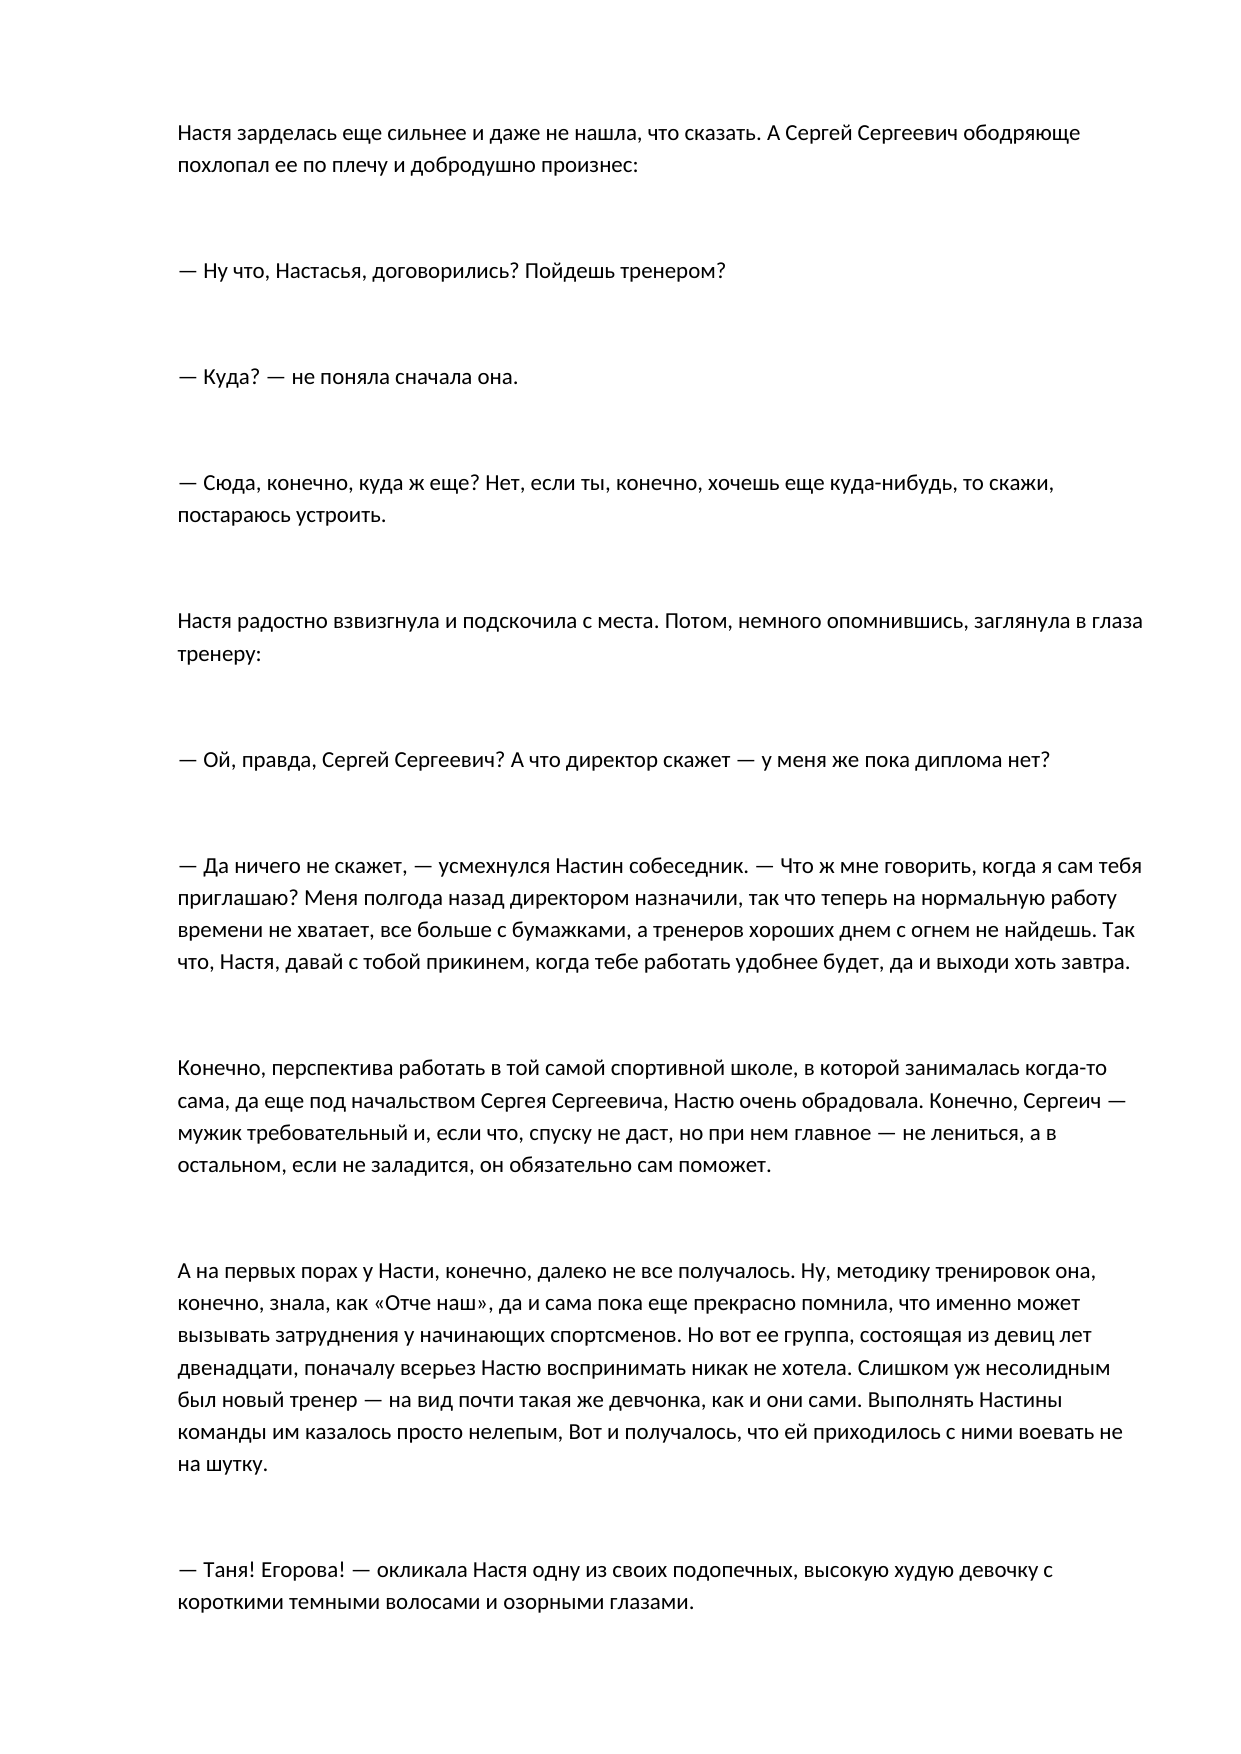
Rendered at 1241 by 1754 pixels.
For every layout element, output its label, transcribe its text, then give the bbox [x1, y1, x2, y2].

text — Да ничего не скажет, — усмехнулся Настин собеседник. — Что ж мне говорить, когда я сам тебя приглашаю? Меня полгода назад директором назначили, так что теперь на нормальную работу времени не хватает, все больше с бумажками, а тренеров хороших днем с огнем не найдешь. Так что, Настя, давай с тобой прикинем, когда тебе работать удобнее будет, да и выходи хоть завтра. [177, 851, 1152, 976]
text — Ну что, Настасья, договорились? Пойдешь тренером? [177, 256, 1152, 284]
text — Ой, правда, Сергей Сергеевич? А что директор скажет — у меня же пока диплома нет? [177, 745, 1152, 773]
text Настя радостно взвизгнула и подскочила с места. Потом, немного опомнившись, заглянула в глаза тренеру: [177, 607, 1152, 667]
text — Сюда, конечно, куда ж еще? Нет, если ты, конечно, хочешь еще куда-нибудь, то скажи, постараюсь устроить. [177, 468, 1152, 529]
text А на первых порах у Насти, конечно, далеко не все получалось. Ну, методику тренировок она, конечно, знала, как «Отче наш», да и сама пока еще прекрасно помнила, что именно может вызывать затруднения у начинающих спортсменов. Но вот ее группа, состоящая из девиц лет двенадцати, поначалу всерьез Настю воспринимать никак не хотела. Слишком уж несолидным был новый тренер — на вид почти такая же девчонка, как и они сами. Выполнять Настины команды им казалось просто нелепым, Вот и получалось, что ей приходилось с ними воевать не на шутку. [177, 1256, 1152, 1477]
text Конечно, перспектива работать в той самой спортивной школе, в которой занималась когда-то сама, да еще под начальством Сергея Сергеевича, Настю очень обрадовала. Конечно, Сергеич — мужик требовательный и, если что, спуску не даст, но при нем главное — не лениться, а в остальном, если не заладится, он обязательно сам поможет. [177, 1053, 1152, 1178]
text — Куда? — не поняла сначала она. [177, 362, 1152, 390]
text — Таня! Егорова! — окликала Настя одну из своих подопечных, высокую худую девочку с короткими темными волосами и озорными глазами. [177, 1555, 1152, 1616]
text Настя зарделась еще сильнее и даже не нашла, что сказать. А Сергей Сергеевич ободряюще похлопал ее по плечу и добродушно произнес: [177, 118, 1152, 178]
